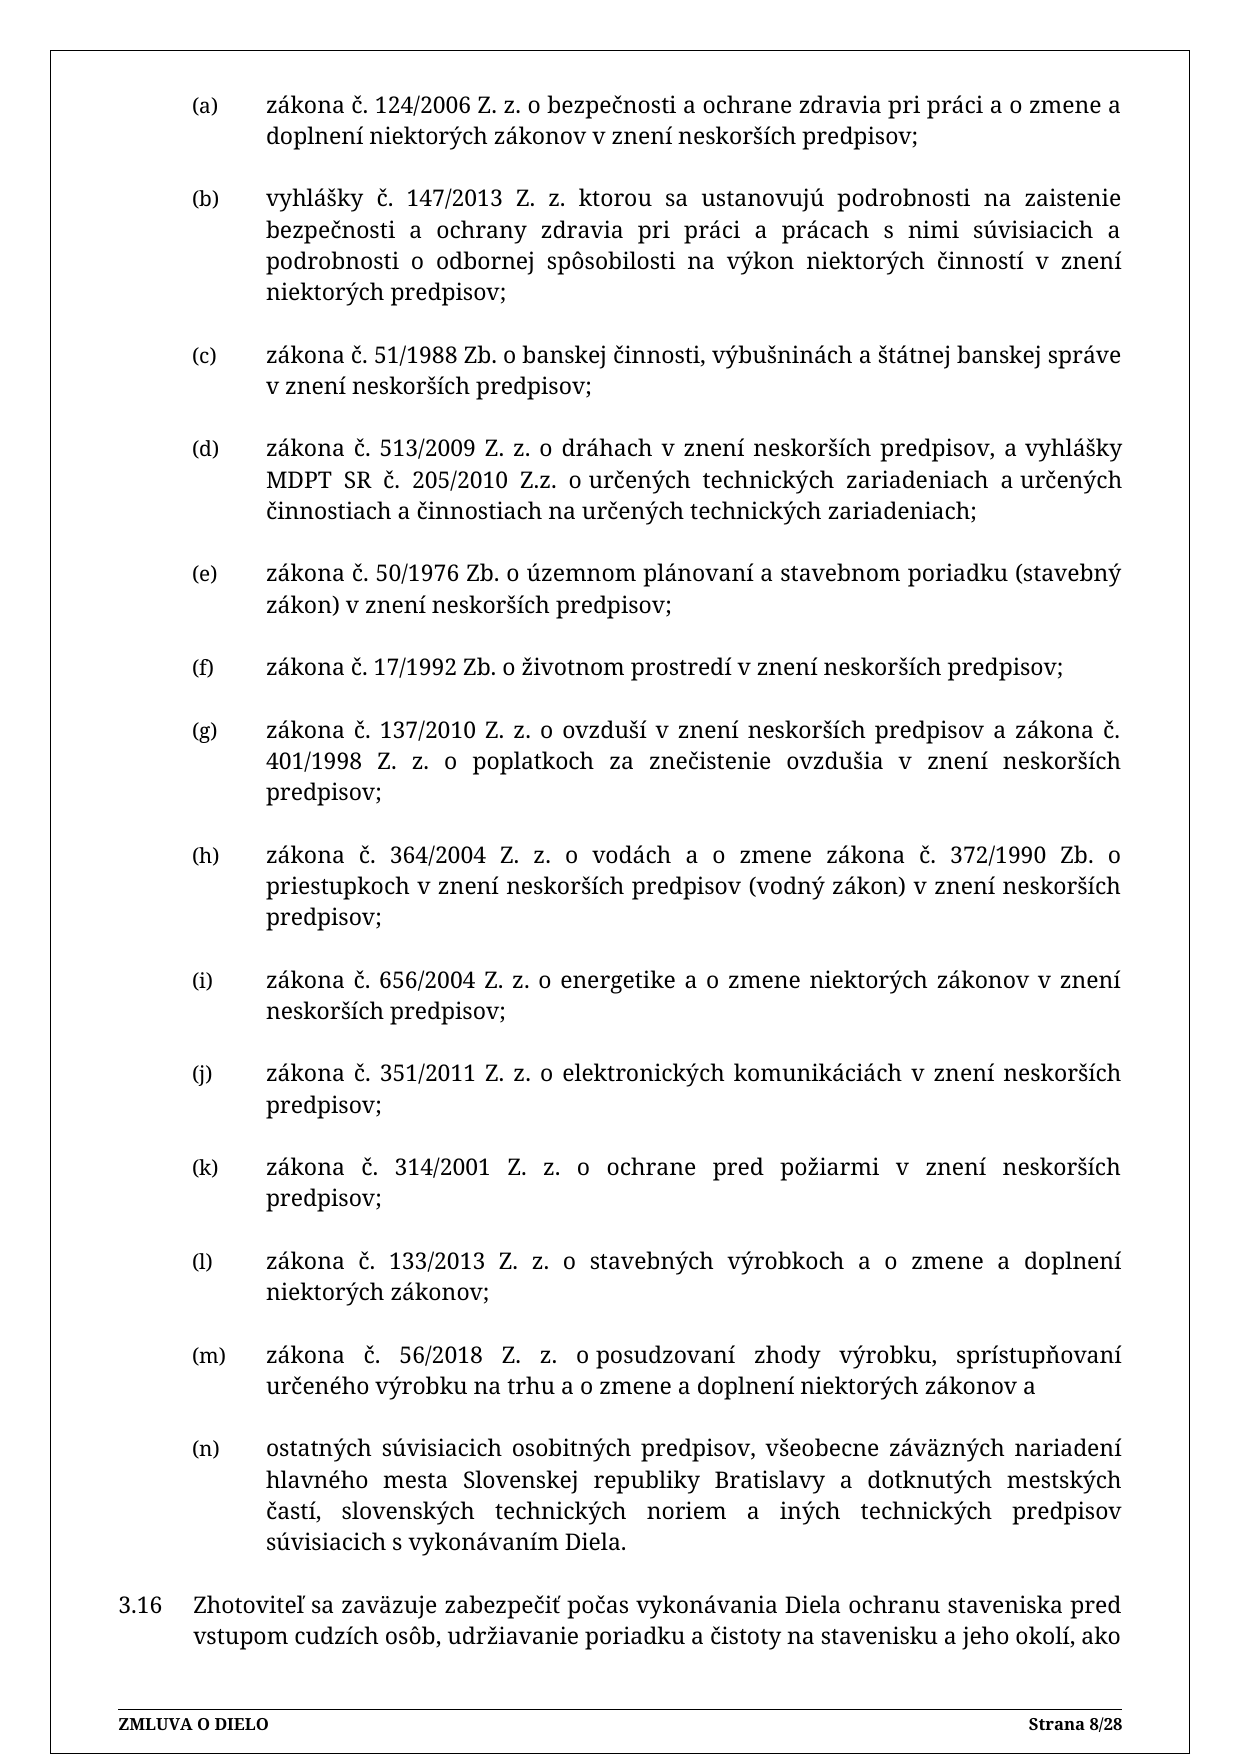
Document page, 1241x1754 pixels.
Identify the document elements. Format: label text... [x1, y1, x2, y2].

list zákona č. 51/1988 Zb. o banskej činnosti, výbušninách a štátnej banskej správe v znení neskorších predpisov; [192, 339, 1122, 401]
list zákona č. 364/2004 Z. z. o vodách a o zmene zákona č. 372/1990 Zb. o priestupkoch v znení neskorších predpisov (vodný zákon) v znení neskorších predpisov; [192, 839, 1122, 932]
list zákona č. 513/2009 Z. z. o dráhach v znení neskorších predpisov, a vyhlášky MDPT SR č. 205/2010 Z.z. o určených technických zariadeniach a určených činnostiach a činnostiach na určených technických zariadeniach; [192, 432, 1122, 526]
list zákona č. 133/2013 Z. z. o stavebných výrobkoch a o zmene a doplnení niektorých zákonov; [192, 1245, 1122, 1307]
list ostatných súvisiacich osobitných predpisov, všeobecne záväzných nariadení hlavného mesta Slovenskej republiky Bratislavy a dotknutých mestských častí, slovenských technických noriem a iných technických predpisov súvisiacich s vykonávaním Diela. [192, 1432, 1122, 1557]
list zákona č. 56/2018 Z. z. o posudzovaní zhody výrobku, sprístupňovaní určeného výrobku na trhu a o zmene a doplnení niektorých zákonov a [192, 1339, 1122, 1401]
list zákona č. 50/1976 Zb. o územnom plánovaní a stavebnom poriadku (stavebný zákon) v znení neskorších predpisov; [192, 557, 1122, 620]
list zákona č. 656/2004 Z. z. o energetike a o zmene niektorých zákonov v znení neskorších predpisov; [192, 964, 1122, 1026]
list zákona č. 124/2006 Z. z. o bezpečnosti a ochrane zdravia pri práci a o zmene a doplnení niektorých zákonov v znení neskorších predpisov; [192, 89, 1122, 151]
list zákona č. 137/2010 Z. z. o ovzduší v znení neskorších predpisov a zákona č. 401/1998 Z. z. o poplatkoch za znečistenie ovzdušia v znení neskorších predpisov; [192, 714, 1122, 807]
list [118, 1589, 1122, 1651]
list zákona č. 314/2001 Z. z. o ochrane pred požiarmi v znení neskorších predpisov; [192, 1151, 1122, 1214]
list zákona č. 17/1992 Zb. o životnom prostredí v znení neskorších predpisov; [192, 651, 1122, 682]
list zákona č. 351/2011 Z. z. o elektronických komunikáciách v znení neskorších predpisov; [192, 1057, 1122, 1120]
list vyhlášky č. 147/2013 Z. z. ktorou sa ustanovujú podrobnosti na zaistenie bezpečnosti a ochrany zdravia pri práci a prácach s nimi súvisiacich a podrobnosti o odbornej spôsobilosti na výkon niektorých činností v znení niektorých predpisov; [192, 182, 1122, 307]
